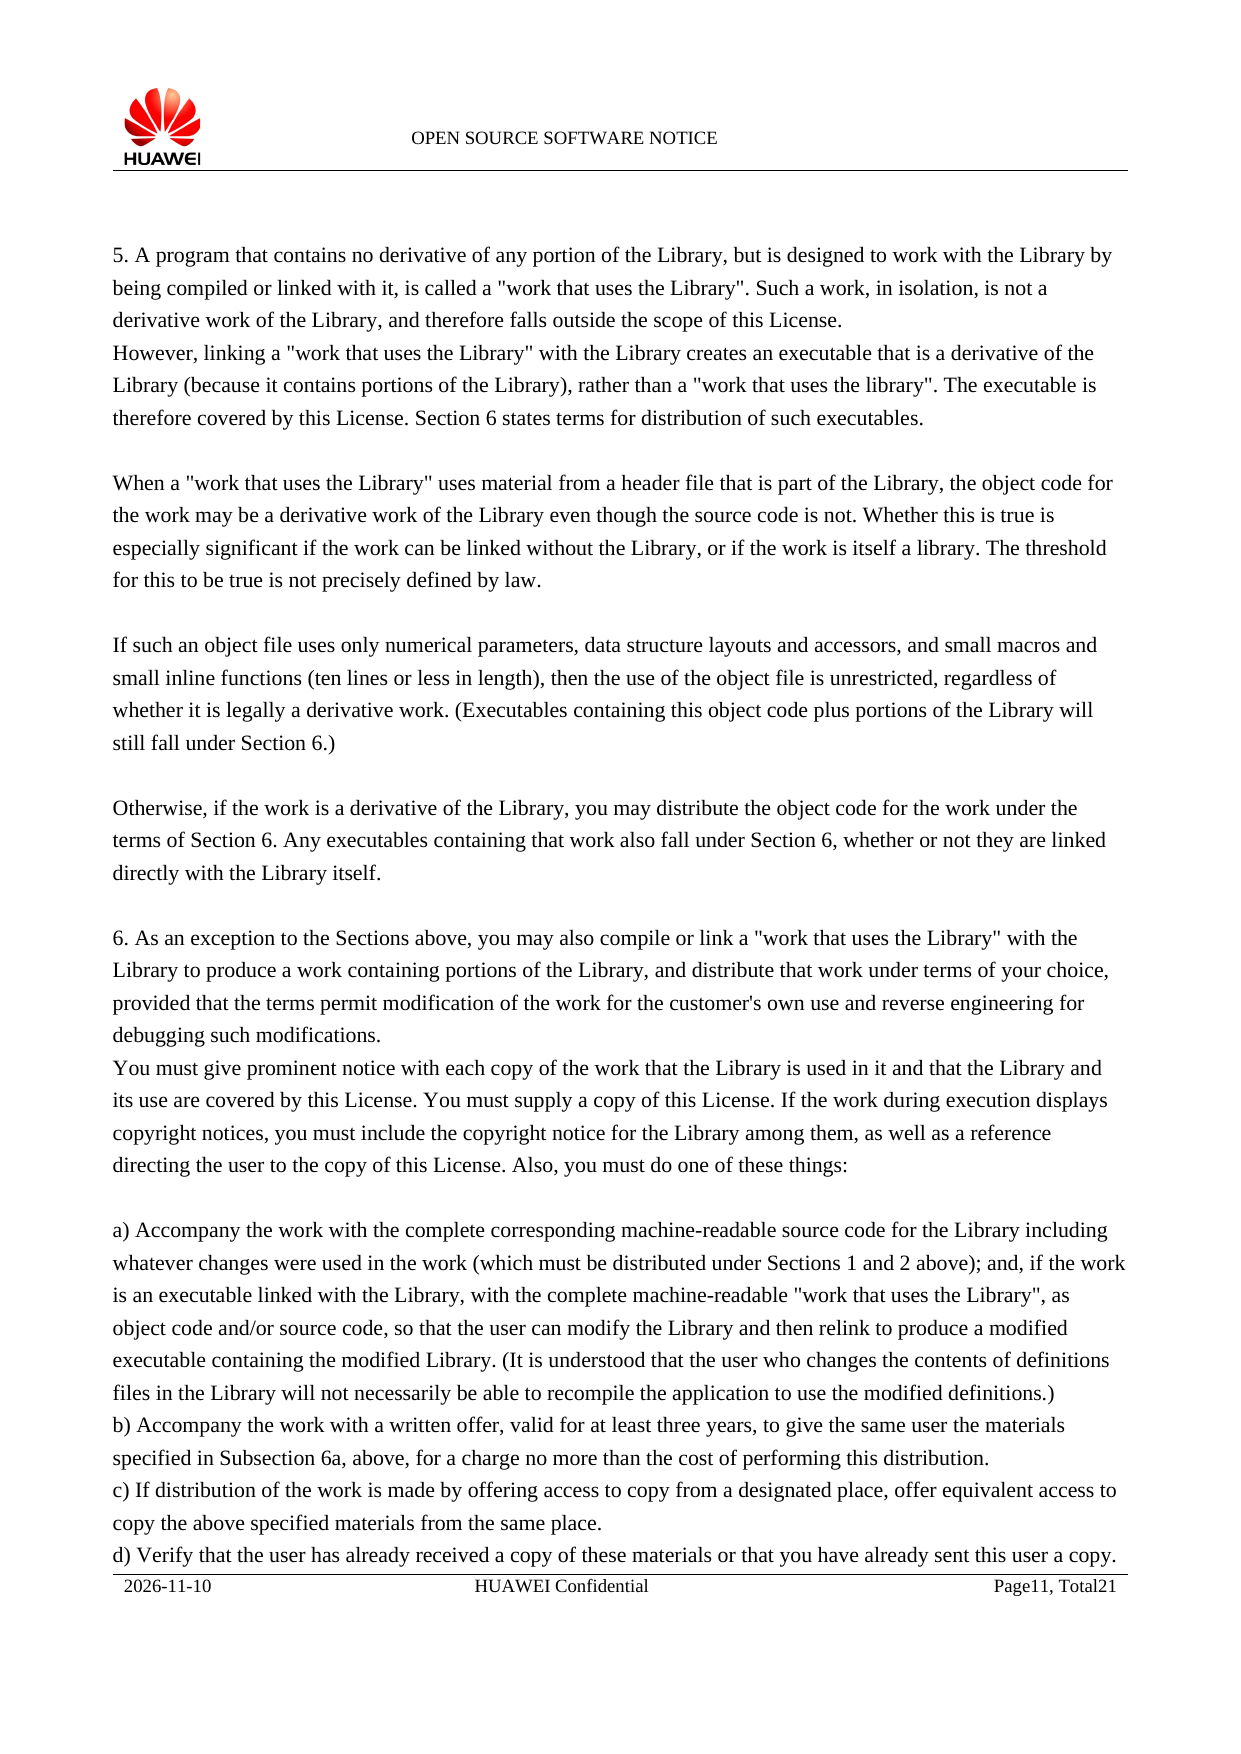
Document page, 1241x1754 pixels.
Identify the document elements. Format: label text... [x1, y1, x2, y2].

picture [124, 88, 201, 165]
